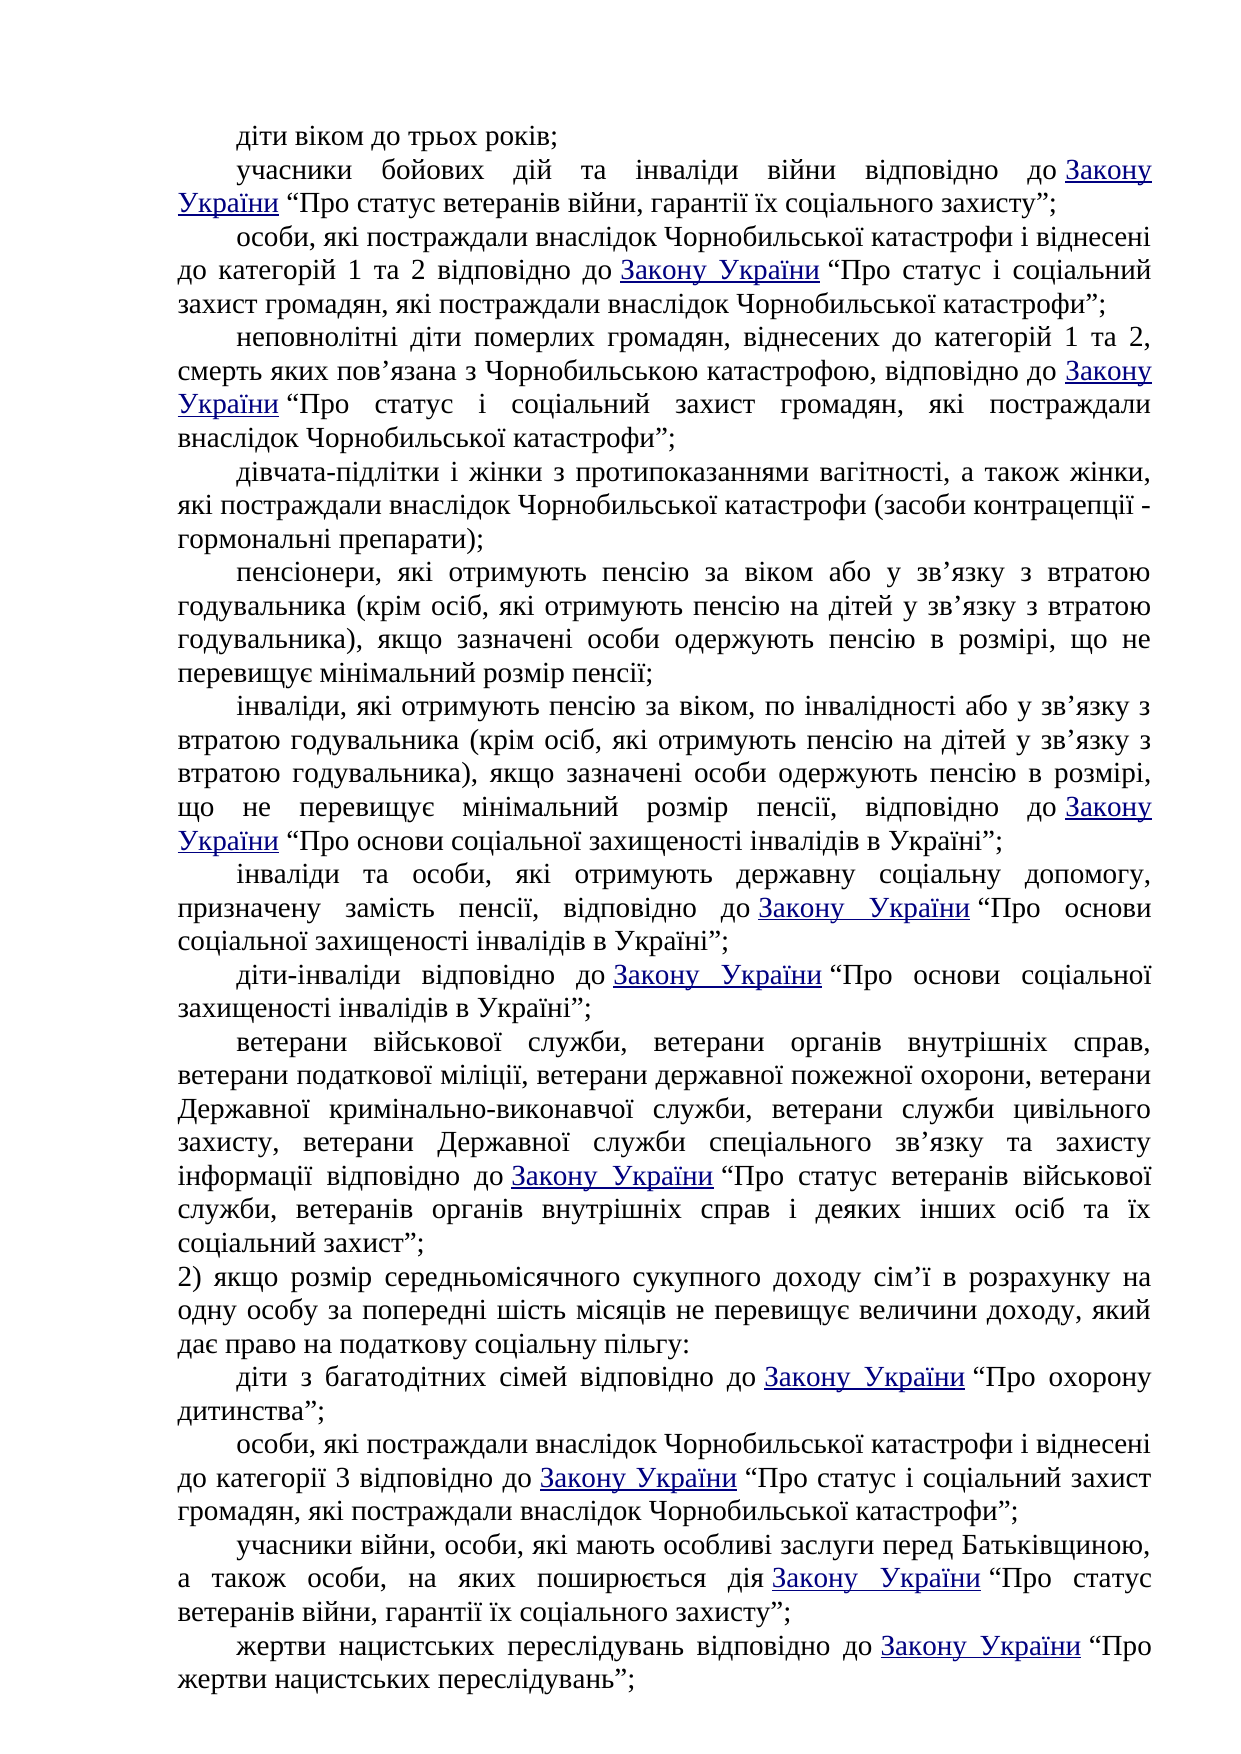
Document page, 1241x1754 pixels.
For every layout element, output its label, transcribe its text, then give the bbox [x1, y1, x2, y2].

text інваліди та особи, які отримують державну соціальну допомогу, призначену замість пенсії, відповідно до Закону України “Про основи соціальної захищеності інвалідів в Україні”; [177, 856, 1152, 957]
text діти-інваліди відповідно до Закону України “Про основи соціальної захищеності інвалідів в Україні”; [177, 957, 1152, 1024]
text інваліди, які отримують пенсію за віком, по інвалідності або у зв’язку з втратою годувальника (крім осіб, які отримують пенсію на дітей у зв’язку з втратою годувальника), якщо зазначені особи одержують пенсію в розмірі, що не перевищує мінімальний розмір пенсії, відповідно до Закону України “Про основи соціальної захищеності інвалідів в Україні”; [177, 688, 1152, 856]
text неповнолітні діти померлих громадян, віднесених до категорій 1 та 2, смерть яких пов’язана з Чорнобильською катастрофою, відповідно до Закону України “Про статус і соціальний захист громадян, які постраждали внаслідок Чорнобильської катастрофи”; [177, 319, 1152, 454]
text дівчата-підлітки і жінки з протипоказаннями вагітності, а також жінки, які постраждали внаслідок Чорнобильської катастрофи (засоби контрацепції - гормональні препарати); [177, 454, 1152, 554]
text жертви нацистських переслідувань відповідно до Закону України “Про жертви нацистських переслідувань”; [177, 1628, 1152, 1695]
text пенсіонери, які отримують пенсію за віком або у зв’язку з втратою годувальника (крім осіб, які отримують пенсію на дітей у зв’язку з втратою годувальника), якщо зазначені особи одержують пенсію в розмірі, що не перевищує мінімальний розмір пенсії; [177, 554, 1152, 688]
text діти віком до трьох років; [177, 118, 1152, 152]
text учасники війни, особи, які мають особливі заслуги перед Батьківщиною, а також особи, на яких поширюється дія Закону України “Про статус ветеранів війни, гарантії їх соціального захисту”; [177, 1527, 1152, 1628]
text особи, які постраждали внаслідок Чорнобильської катастрофи і віднесені до категорій 1 та 2 відповідно до Закону України “Про статус і соціальний захист громадян, які постраждали внаслідок Чорнобильської катастрофи”; [177, 219, 1152, 319]
text учасники бойових дій та інваліди війни відповідно до Закону України “Про статус ветеранів війни, гарантії їх соціального захисту”; [177, 152, 1152, 219]
text ветерани військової служби, ветерани органів внутрішніх справ, ветерани податкової міліції, ветерани державної пожежної охорони, ветерани Державної кримінально-виконавчої служби, ветерани служби цивільного захисту, ветерани Державної служби спеціального зв’язку та захисту інформації відповідно до Закону України “Про статус ветеранів військової служби, ветеранів органів внутрішніх справ і деяких інших осіб та їх соціальний захист”; [177, 1024, 1152, 1259]
text діти з багатодітних сімей відповідно до Закону України “Про охорону дитинства”; [177, 1359, 1152, 1426]
text 2) якщо розмір середньомісячного сукупного доходу сім’ї в розрахунку на одну особу за попередні шість місяців не перевищує величини доходу, який дає право на податкову соціальну пільгу: [177, 1259, 1152, 1359]
text особи, які постраждали внаслідок Чорнобильської катастрофи і віднесені до категорії 3 відповідно до Закону України “Про статус і соціальний захист громадян, які постраждали внаслідок Чорнобильської катастрофи”; [177, 1426, 1152, 1527]
